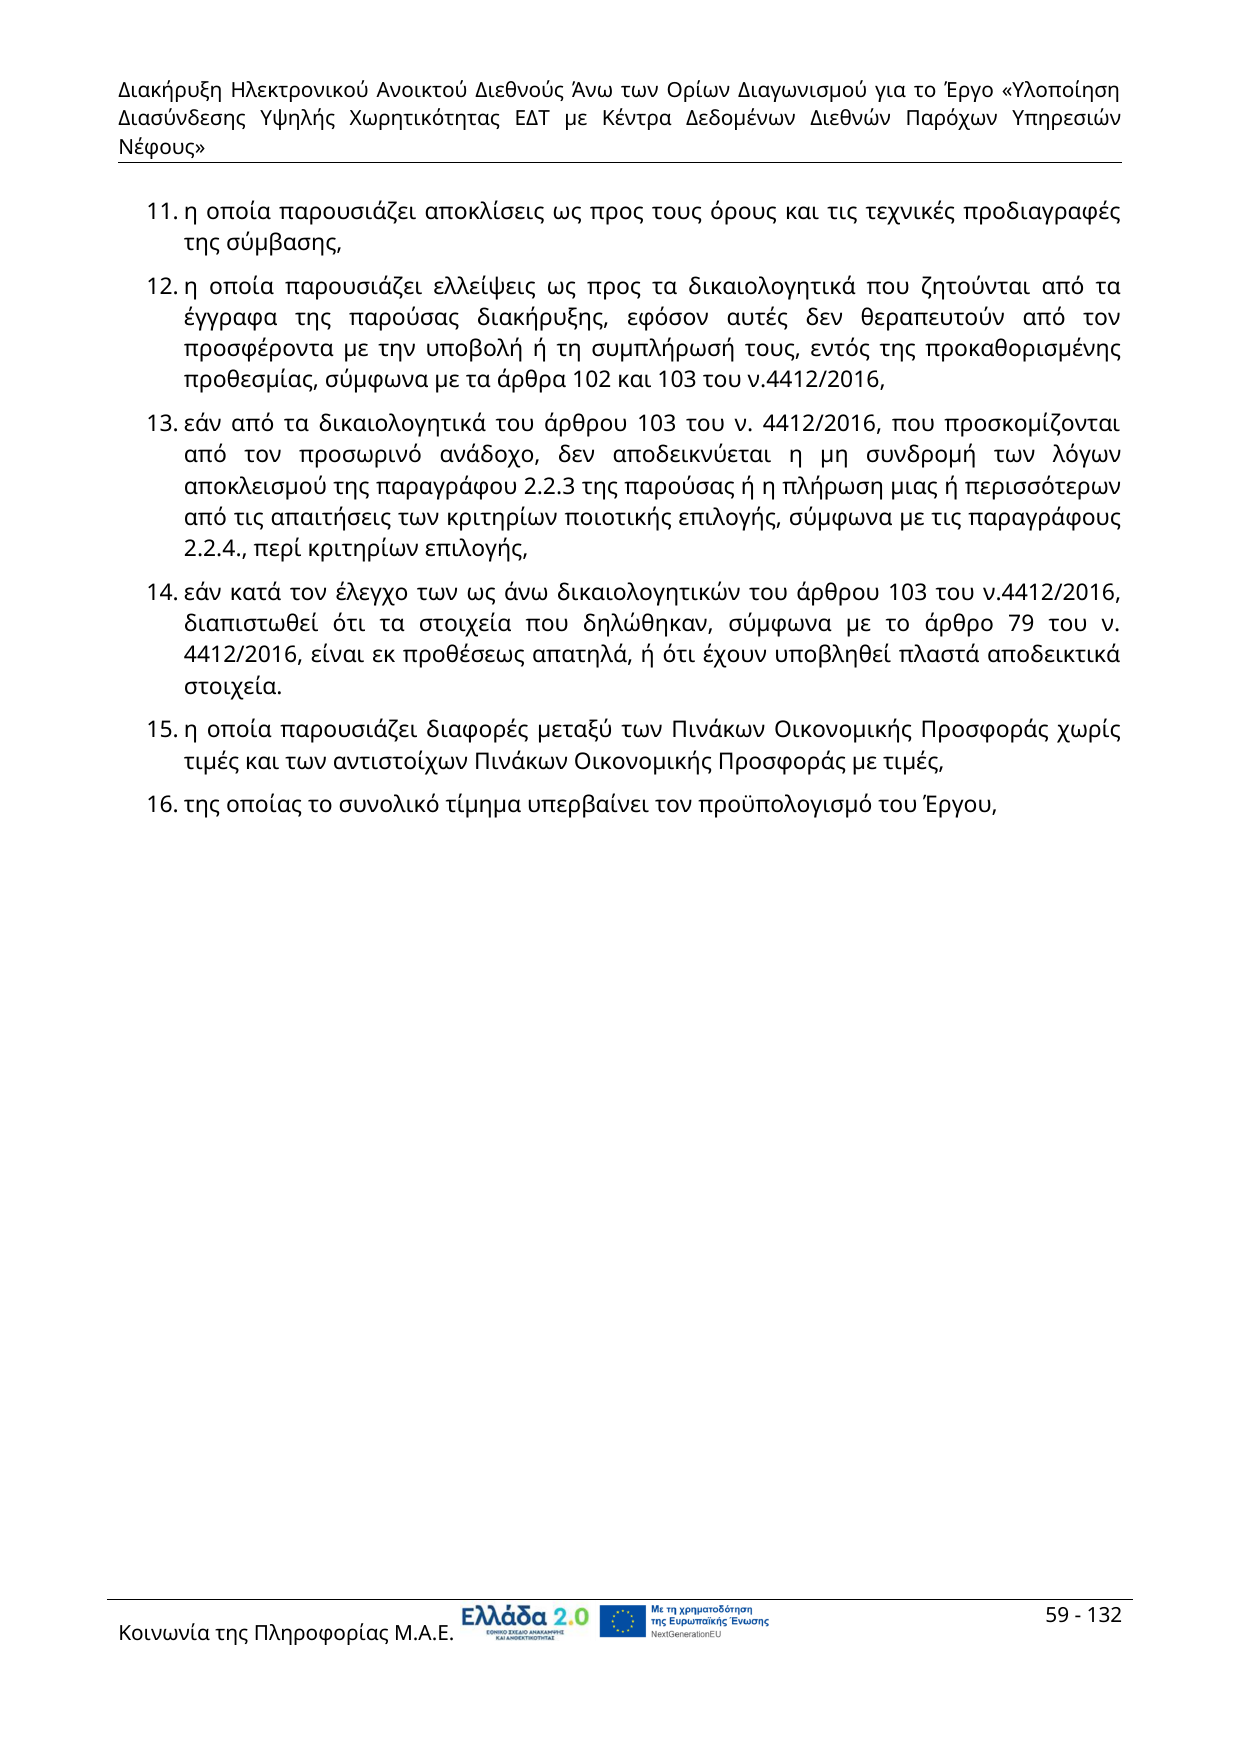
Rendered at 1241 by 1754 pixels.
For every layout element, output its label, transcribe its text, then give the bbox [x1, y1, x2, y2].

list η οποία παρουσιάζει διαφορές μεταξύ των Πινάκων Οικονομικής Προσφοράς χωρίς τιμές και των αντιστοίχων Πινάκων Οικονομικής Προσφοράς με τιμές, [146, 713, 1122, 776]
list της οποίας το συνολικό τίμημα υπερβαίνει τον προϋπολογισμό του Έργου, [146, 788, 1122, 820]
list η οποία παρουσιάζει αποκλίσεις ως προς τους όρους και τις τεχνικές προδιαγραφές της σύμβασης, [146, 195, 1122, 257]
list η οποία παρουσιάζει ελλείψεις ως προς τα δικαιολογητικά που ζητούνται από τα έγγραφα της παρούσας διακήρυξης, εφόσον αυτές δεν θεραπευτούν από τον προσφέροντα με την υποβολή ή τη συμπλήρωσή τους, εντός της προκαθορισμένης προθεσμίας, σύμφωνα με τα άρθρα 102 και 103 του ν.4412/2016, [146, 270, 1122, 395]
picture [460, 1600, 774, 1641]
list εάν από τα δικαιολογητικά του άρθρου 103 του ν. 4412/2016, που προσκομίζονται από τον προσωρινό ανάδοχο, δεν αποδεικνύεται η μη συνδρομή των λόγων αποκλεισμού της παραγράφου 2.2.3 της παρούσας ή η πλήρωση μιας ή περισσότερων από τις απαιτήσεις των κριτηρίων ποιοτικής επιλογής, σύμφωνα με τις παραγράφους 2.2.4., περί κριτηρίων επιλογής, [146, 407, 1122, 563]
list εάν κατά τον έλεγχο των ως άνω δικαιολογητικών του άρθρου 103 του ν.4412/2016, διαπιστωθεί ότι τα στοιχεία που δηλώθηκαν, σύμφωνα με το άρθρο 79 του ν. 4412/2016, είναι εκ προθέσεως απατηλά, ή ότι έχουν υποβληθεί πλαστά αποδεικτικά στοιχεία. [146, 576, 1122, 701]
